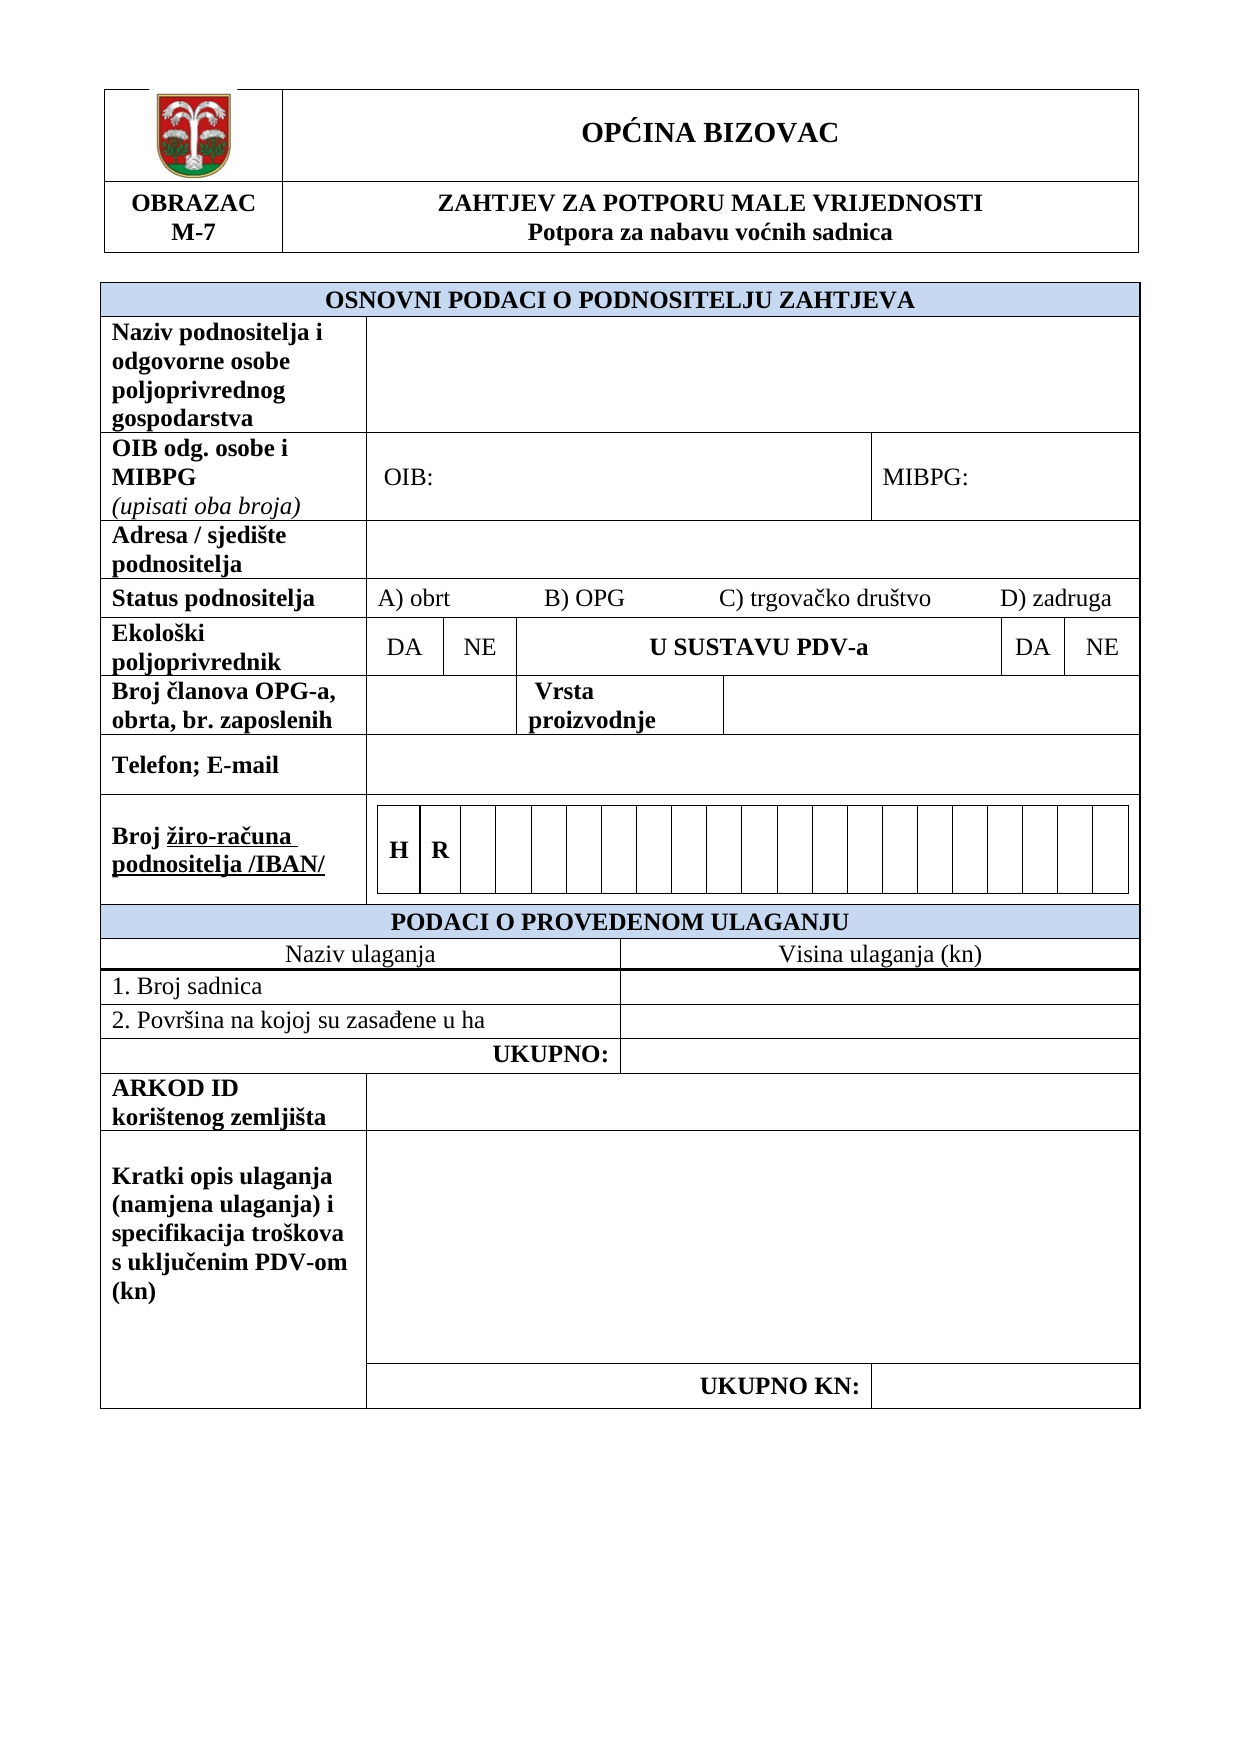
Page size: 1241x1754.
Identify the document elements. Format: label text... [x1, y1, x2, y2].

table_cell DA [367, 618, 443, 675]
table_cell [367, 1131, 1139, 1363]
table_cell Broj članova OPG-a, obrta, br. zaposlenih [101, 676, 366, 734]
table_header [238, 90, 282, 181]
table_cell Status podnositelja [101, 579, 366, 617]
table_cell [872, 1364, 1139, 1408]
table_cell [367, 676, 516, 734]
table_cell [621, 971, 1139, 1004]
table_cell [367, 317, 1139, 432]
table_cell NE [1065, 618, 1139, 675]
table_cell OBRAZAC M-7 [105, 182, 282, 252]
table_cell UKUPNO: [101, 1039, 620, 1072]
table_cell Ekološki poljoprivrednik [101, 618, 366, 675]
picture [149, 89, 238, 181]
table_cell [367, 795, 1139, 904]
table_header OSNOVNI PODACI O PODNOSITELJU ZAHTJEVA [101, 283, 1139, 316]
table_cell [621, 1039, 1139, 1072]
table_cell Visina ulaganja (kn) [621, 939, 1139, 968]
table_cell [367, 1074, 1139, 1130]
table_cell Telefon; E-mail [101, 735, 366, 794]
table_header OPĆINA BIZOVAC [283, 90, 1138, 181]
table_cell A) obrt B) OPG C) trgovačko društvo D) zadruga [367, 579, 1139, 617]
table_cell 1. Broj sadnica [101, 971, 620, 1004]
table_cell Broj žiro-računa podnositelja /IBAN/ [101, 795, 366, 904]
table_cell MIBPG: [872, 433, 1139, 519]
table_cell Vrsta proizvodnje [517, 676, 723, 734]
table_cell ARKOD ID korištenog zemljišta [101, 1074, 366, 1130]
table_header [105, 90, 149, 181]
table_cell DA [1002, 618, 1064, 675]
table_cell [367, 521, 1139, 578]
table_cell [367, 735, 1139, 794]
table_cell OIB odg. osobe i MIBPG (upisati oba broja) [101, 433, 366, 519]
table_cell 2. Površina na kojoj su zasađene u ha [101, 1005, 620, 1038]
table_cell Adresa / sjedište podnositelja [101, 521, 366, 578]
table_cell Naziv ulaganja [101, 939, 620, 968]
table_cell [621, 1005, 1139, 1038]
table_cell Kratki opis ulaganja (namjena ulaganja) i specifikacija troškova s uključenim PDV-om (kn) [101, 1131, 366, 1363]
table_cell [101, 1363, 366, 1408]
table_cell ZAHTJEV ZA POTPORU MALE VRIJEDNOSTI Potpora za nabavu voćnih sadnica [283, 182, 1138, 252]
table_cell OIB: [367, 433, 871, 519]
table_cell PODACI O PROVEDENOM ULAGANJU [101, 905, 1139, 938]
table_cell Naziv podnositelja i odgovorne osobe poljoprivrednog gospodarstva [101, 317, 366, 432]
table_cell UKUPNO KN: [367, 1364, 871, 1408]
table_cell [724, 676, 1139, 734]
table_cell NE [444, 618, 516, 675]
table_cell U SUSTAVU PDV-a [517, 618, 1001, 675]
